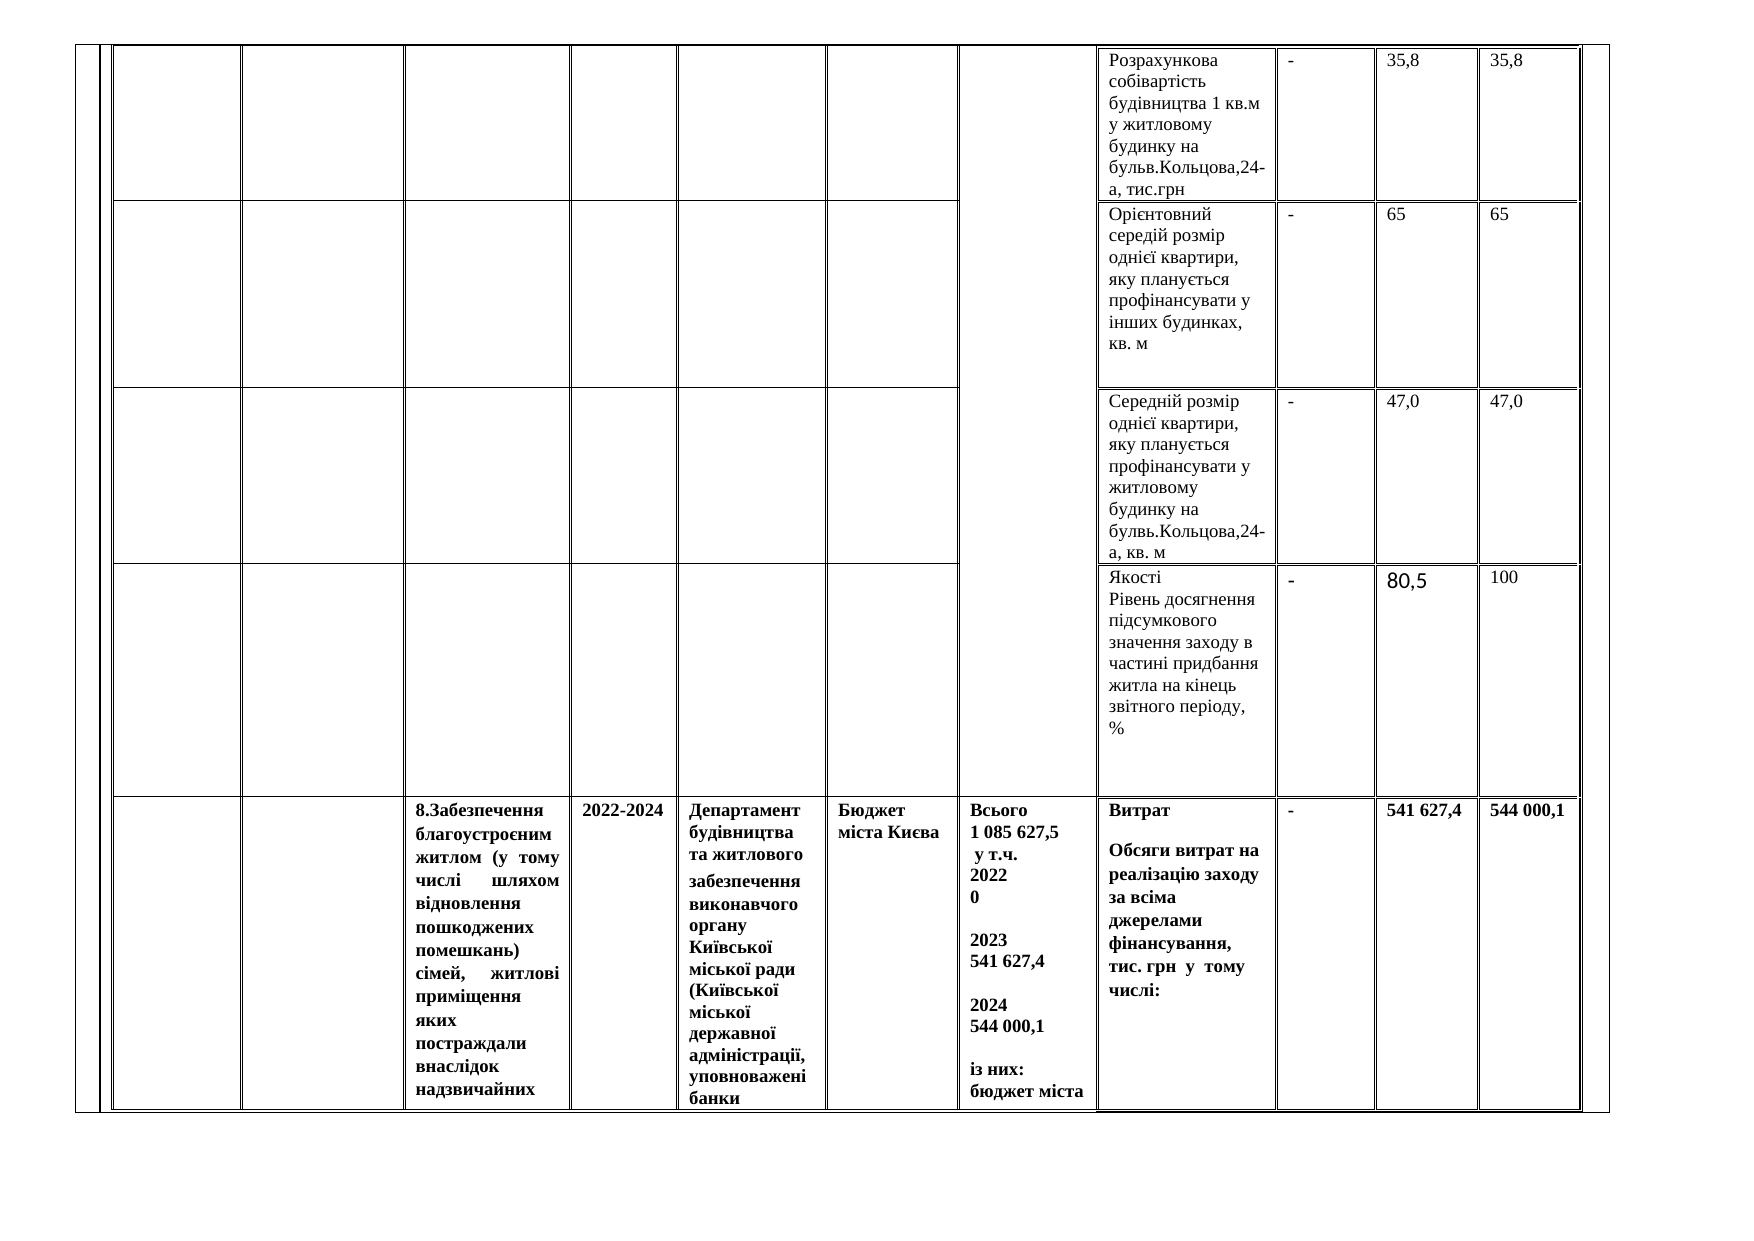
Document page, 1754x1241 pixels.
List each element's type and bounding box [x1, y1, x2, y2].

table_cell [101, 45, 1582, 1112]
table_cell [76, 45, 99, 1112]
table_cell [1583, 45, 1609, 1112]
